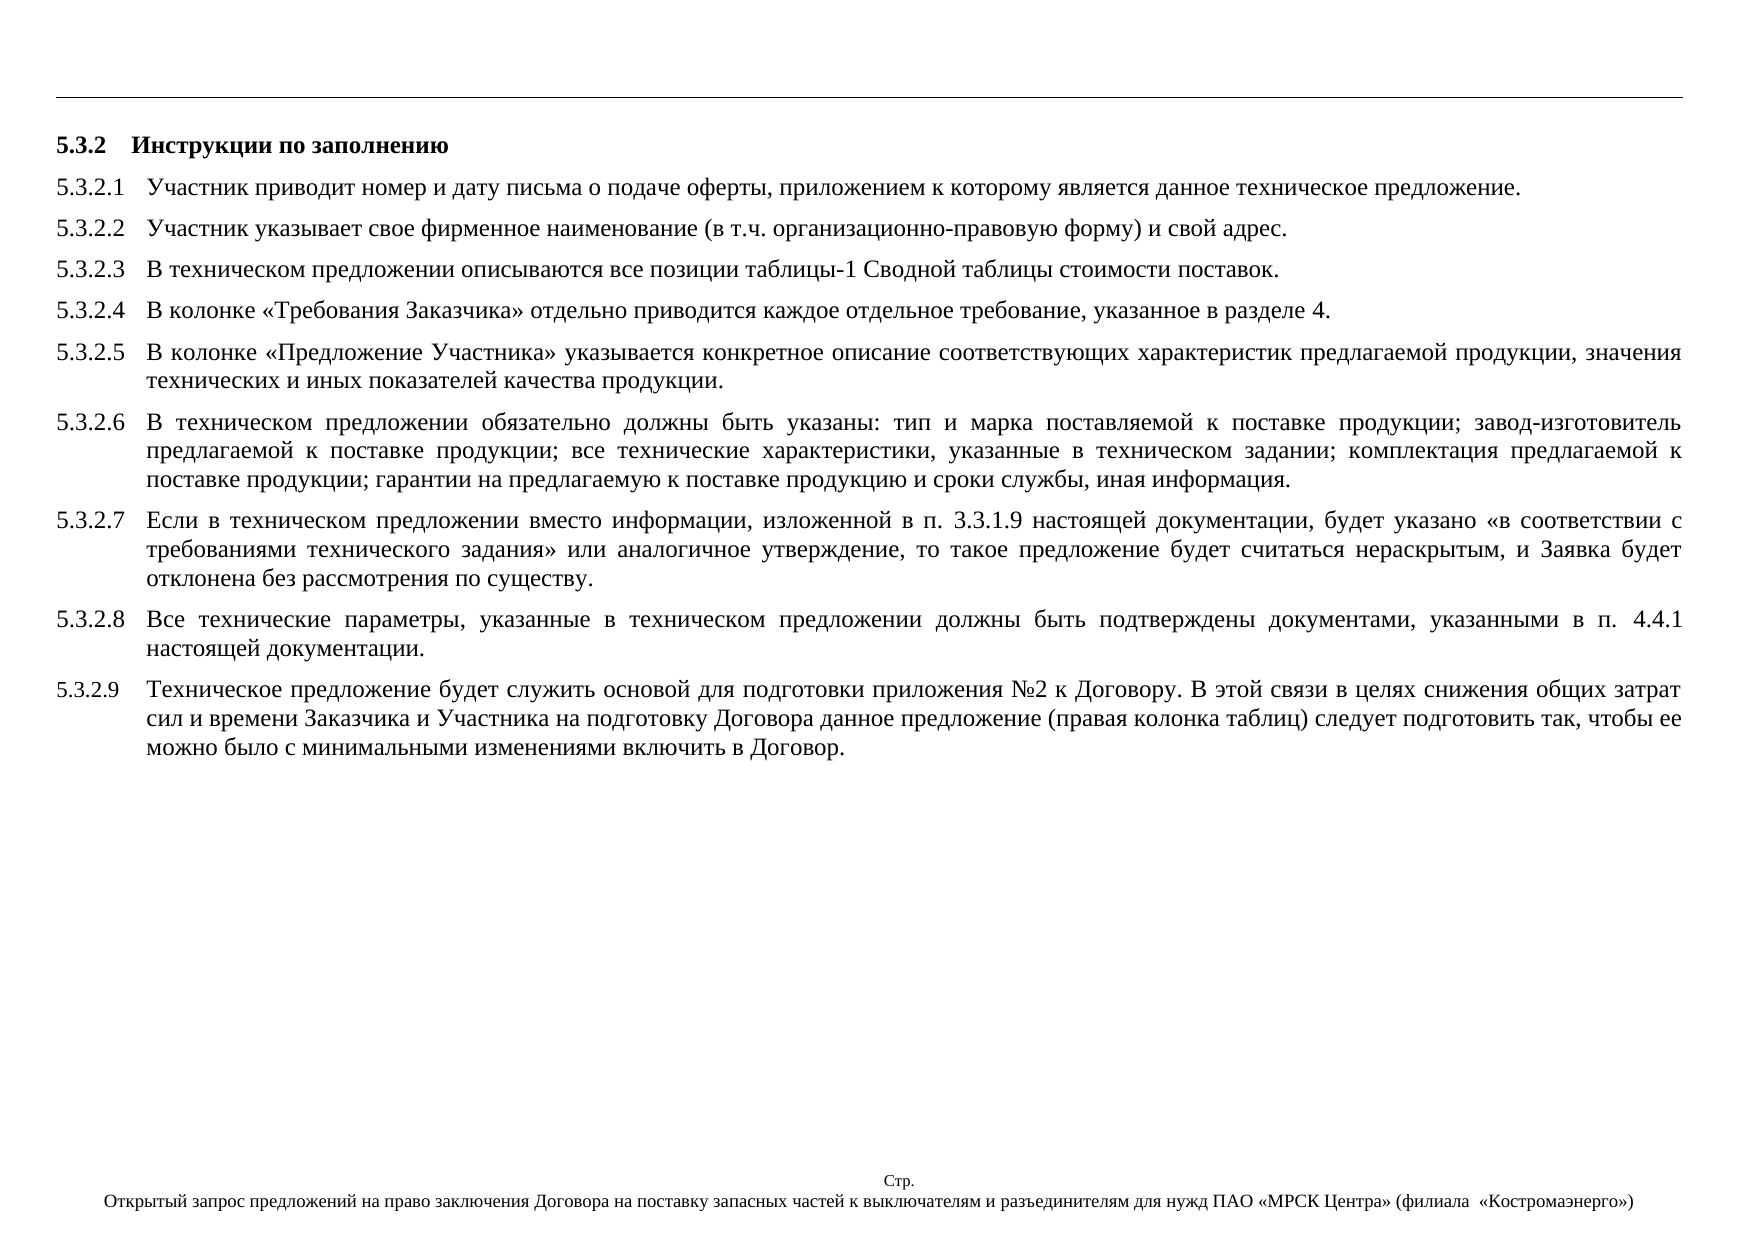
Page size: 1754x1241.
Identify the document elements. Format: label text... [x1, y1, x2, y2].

list Участник указывает свое фирменное наименование (в т.ч. организационно-правовую форму) и свой адрес. [56, 213, 1683, 242]
list Участник приводит номер и дату письма о подаче оферты, приложением к которому является данное техническое предложение. [56, 172, 1683, 201]
list Если в техническом предложении вместо информации, изложенной в п. 3.3.1.9 настоящей документации, будет указано «в соответствии с требованиями технического задания» или аналогичное утверждение, то такое предложение будет считаться нераскрытым, и Заявка будет отклонена без рассмотрения по существу. [56, 506, 1683, 592]
list В техническом предложении описываются все позиции таблицы-1 Сводной таблицы стоимости поставок. [56, 254, 1683, 283]
list Техническое предложение будет служить основой для подготовки приложения №2 к Договору. В этой связи в целях снижения общих затрат сил и времени Заказчика и Участника на подготовку Договора данное предложение (правая колонка таблиц) следует подготовить так, чтобы ее можно было с минимальными изменениями включить в Договор. [56, 674, 1683, 761]
list Все технические параметры, указанные в техническом предложении должны быть подтверждены документами, указанными в п. 4.4.1 настоящей документации. [56, 604, 1683, 662]
list В техническом предложении обязательно должны быть указаны: тип и марка поставляемой к поставке продукции; завод-изготовитель предлагаемой к поставке продукции; все технические характеристики, указанные в техническом задании; комплектация предлагаемой к поставке продукции; гарантии на предлагаемую к поставке продукцию и сроки службы, иная информация. [56, 407, 1683, 493]
subtitle Инструкции по заполнению [56, 131, 1683, 159]
list В колонке «Требования Заказчика» отдельно приводится каждое отдельное требование, указанное в разделе 4. [56, 296, 1683, 324]
list В колонке «Предложение Участника» указывается конкретное описание соответствующих характеристик предлагаемой продукции, значения технических и иных показателей качества продукции. [56, 337, 1683, 394]
